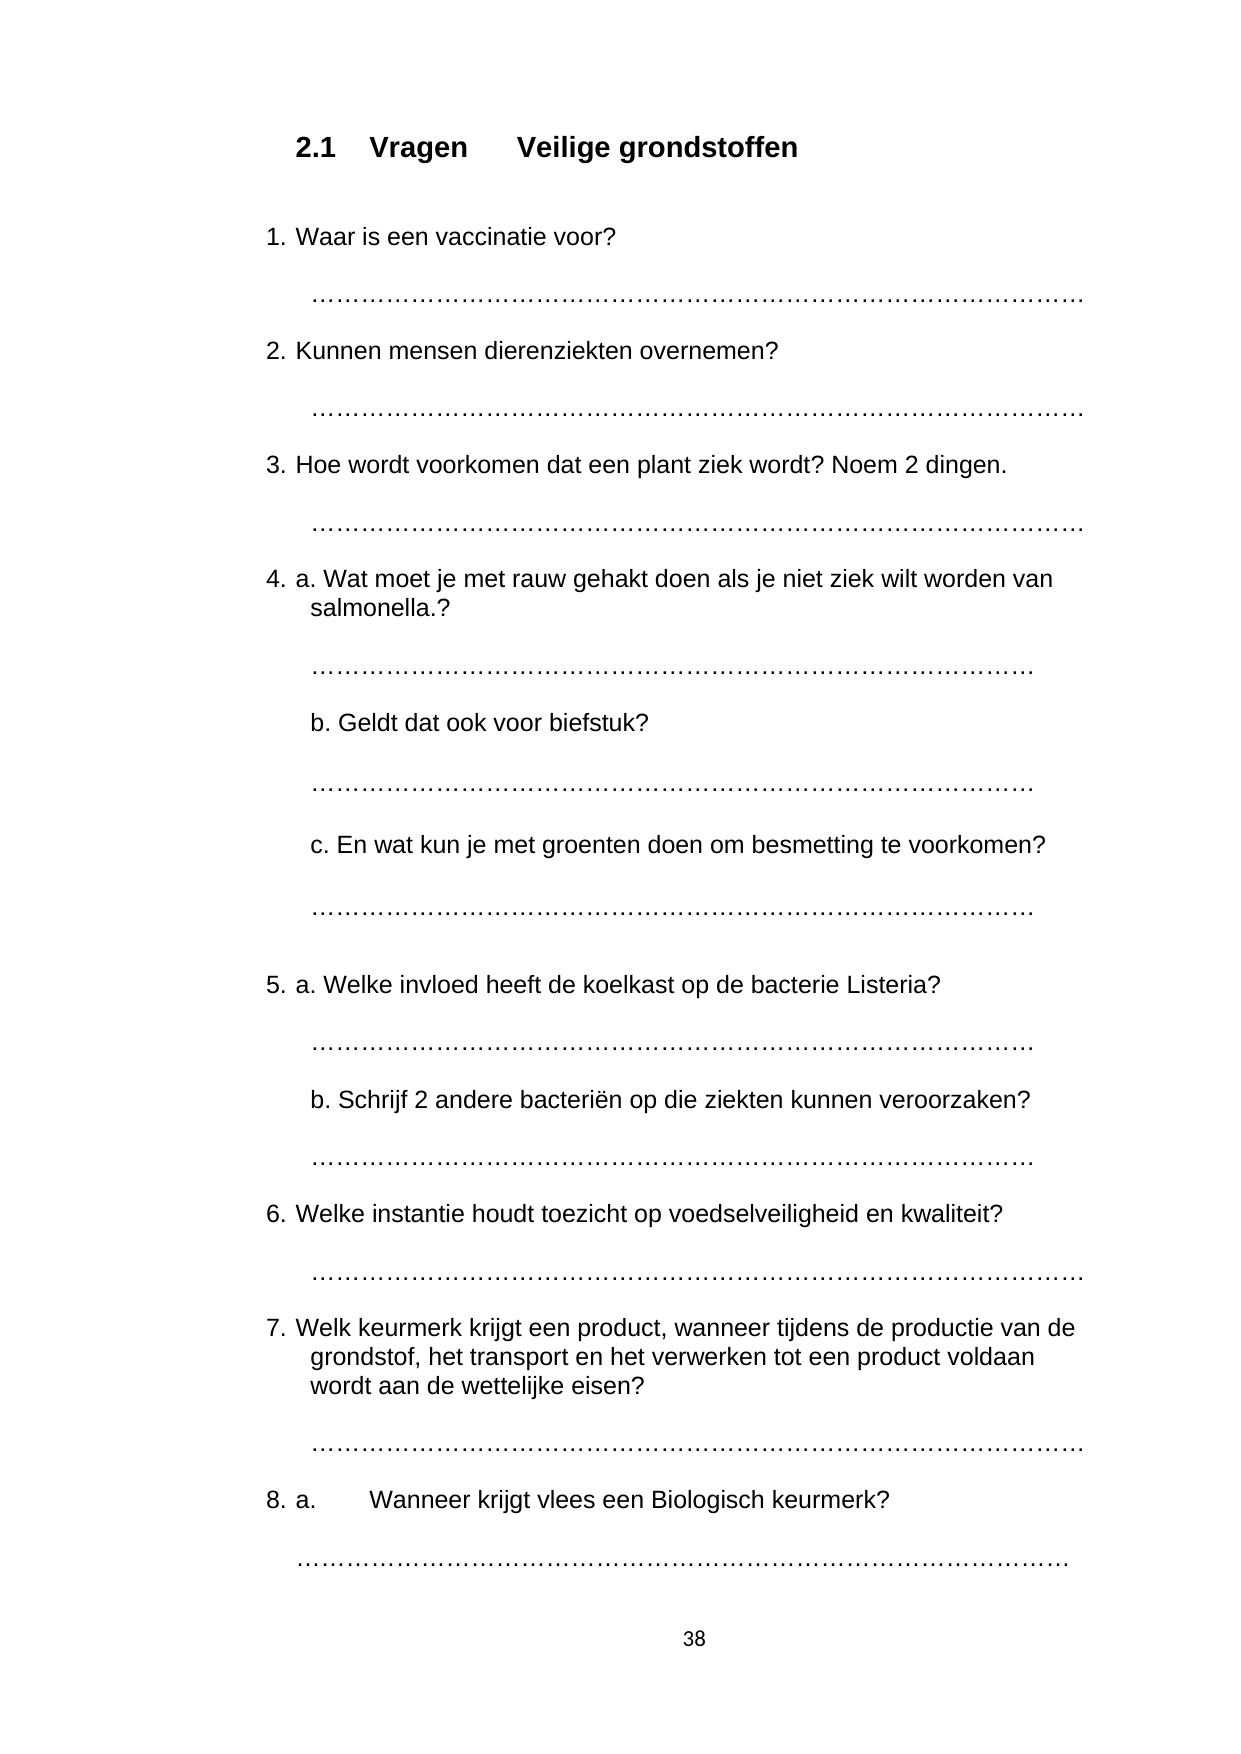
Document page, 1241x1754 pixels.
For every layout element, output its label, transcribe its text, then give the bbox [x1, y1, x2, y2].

list Welke instantie houdt toezicht op voedselveiligheid en kwaliteit? ………………………………………………………………………………… [266, 1199, 1093, 1313]
list Hoe wordt voorkomen dat een plant ziek wordt? Noem 2 dingen. ………………………………………………………………………………… [266, 450, 1093, 564]
list a. Welke invloed heeft de koelkast op de bacterie Listeria? …………………………………………………………………………… b. Schrijf 2 andere bacteriën op die ziekten kunnen veroorzaken? …………………………………………………………………………… [266, 970, 1093, 1199]
text …………………………………………………………………………… c. En wat kun je met groenten doen om besmetting te voorkomen? …………………………………………………………………………… [310, 737, 1093, 951]
list Welk keurmerk krijgt een product, wanneer tijdens de productie van de grondstof, het transport en het verwerken tot een product voldaan wordt aan de wettelijke eisen? ………………………………………………………………………………… [266, 1313, 1093, 1485]
text 2.1 Vragen Veilige grondstoffen [295, 131, 1093, 164]
list a. Wat moet je met rauw gehakt doen als je niet ziek wilt worden van salmonella.? …………………………………………………………………………… b. Geldt dat ook voor biefstuk? [266, 564, 1093, 737]
list Kunnen mensen dierenziekten overnemen? ………………………………………………………………………………… [266, 336, 1093, 450]
list a. Wanneer krijgt vlees een Biologisch keurmerk? [266, 1485, 1093, 1514]
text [295, 1543, 1093, 1571]
list Waar is een vaccinatie voor? ………………………………………………………………………………… [266, 222, 1093, 336]
